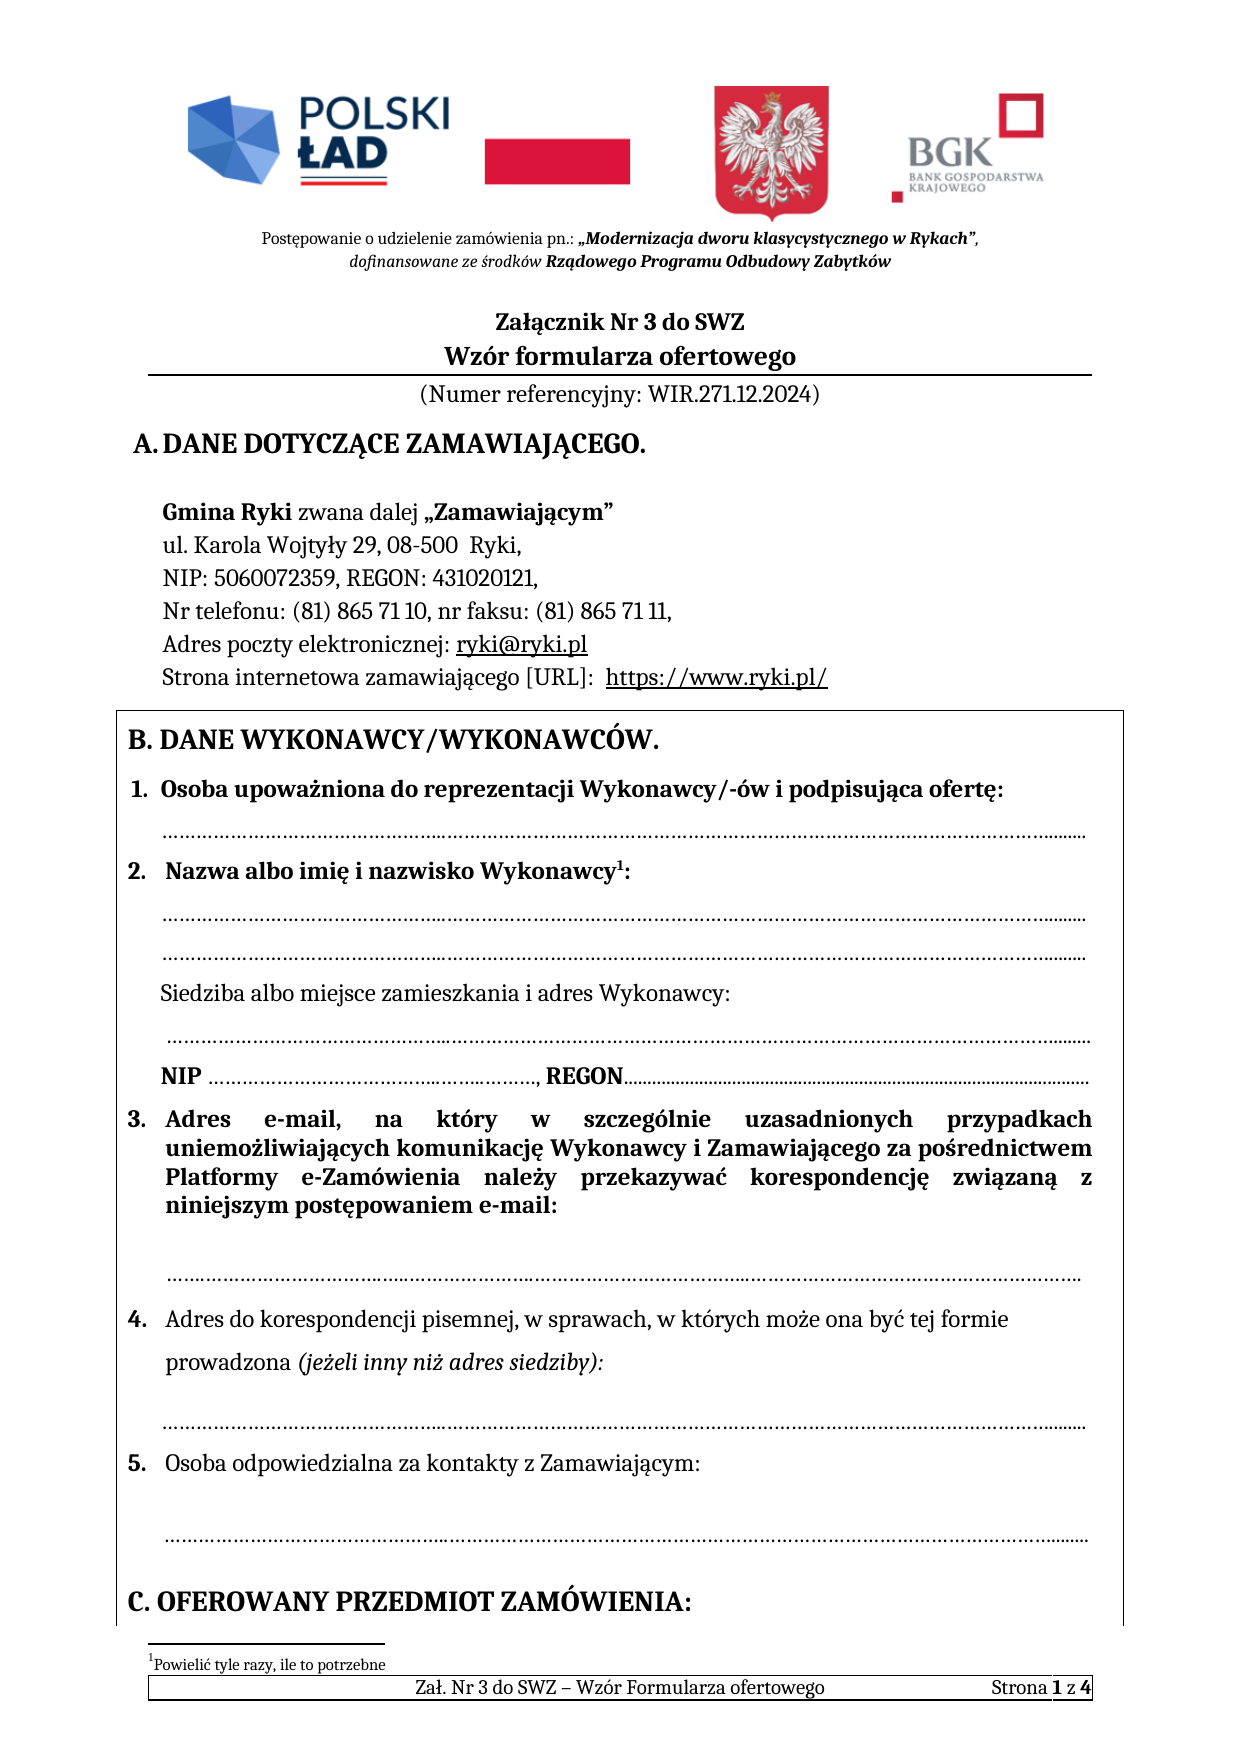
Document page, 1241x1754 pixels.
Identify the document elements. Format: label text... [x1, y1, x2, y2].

text Gmina Ryki zwana dalej „Zamawiającym” [162, 498, 1092, 526]
table_header B. DANE WYKONAWCY/WYKONAWCÓW. Osoba upoważniona do reprezentacji Wykonawcy/-ów i podpisująca ofertę: …………………………………………..……………………………………………………………………………………………........ Nazwa albo imię i nazwisko Wykonawcy: …………………………………………..……………………………………………………………………………………………........ …………………………………………..……………………………………………………………………………………………........ Siedziba albo miejsce zamieszkania i adres Wykonawcy: …………………………………………..……………………………………………………………………………………………........ NIP …………………………………..……..………, REGON................................................................................................... Adres e-mail, na który w szczególnie uzasadnionych przypadkach uniemożliwiających komunikację Wykonawcy i Zamawiającego za pośrednictwem Platformy e-Zamówienia należy przekazywać korespondencję związaną z niniejszym postępowaniem e-mail: …….………………………….…..………………….………………………………..…………………………………………………. Adres do korespondencji pisemnej, w sprawach, w których może ona być tej formie prowadzona (jeżeli inny niż adres siedziby): …………………………………………..……………………………………………………………………………………………........ Osoba odpowiedzialna za kontakty z Zamawiającym: …………………………………………..……………………………………………………………………………………………........ [117, 711, 1123, 1573]
text Adres poczty elektronicznej: ryki@ryki.pl [162, 630, 1092, 658]
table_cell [117, 1573, 1123, 1626]
text Strona internetowa zamawiającego [URL]: https://www.ryki.pl/ [162, 663, 1092, 692]
text (Numer referencyjny: WIR.271.12.2024) [148, 380, 1092, 409]
text Nr telefonu: (81) 865 71 10, nr faksu: (81) 865 71 11, [162, 597, 1092, 626]
text NIP: 5060072359, REGON: 431020121, [162, 564, 1092, 592]
text Wzór formularza ofertowego [148, 341, 1092, 374]
list DANE DOTYCZĄCE ZAMAWIAJĄCEGO. [133, 427, 1092, 460]
text ul. Karola Wojtyły 29, 08-500 Ryki, [162, 531, 1092, 559]
text dofinansowane ze środków Rządowego Programu Odbudowy Zabytków [148, 252, 1092, 272]
text Postępowanie o udzielenie zamówienia pn.: „Modernizacja dworu klasycystycznego w Rykach”, [148, 228, 1092, 249]
text Załącznik Nr 3 do SWZ [148, 308, 1092, 337]
picture [172, 70, 1068, 224]
